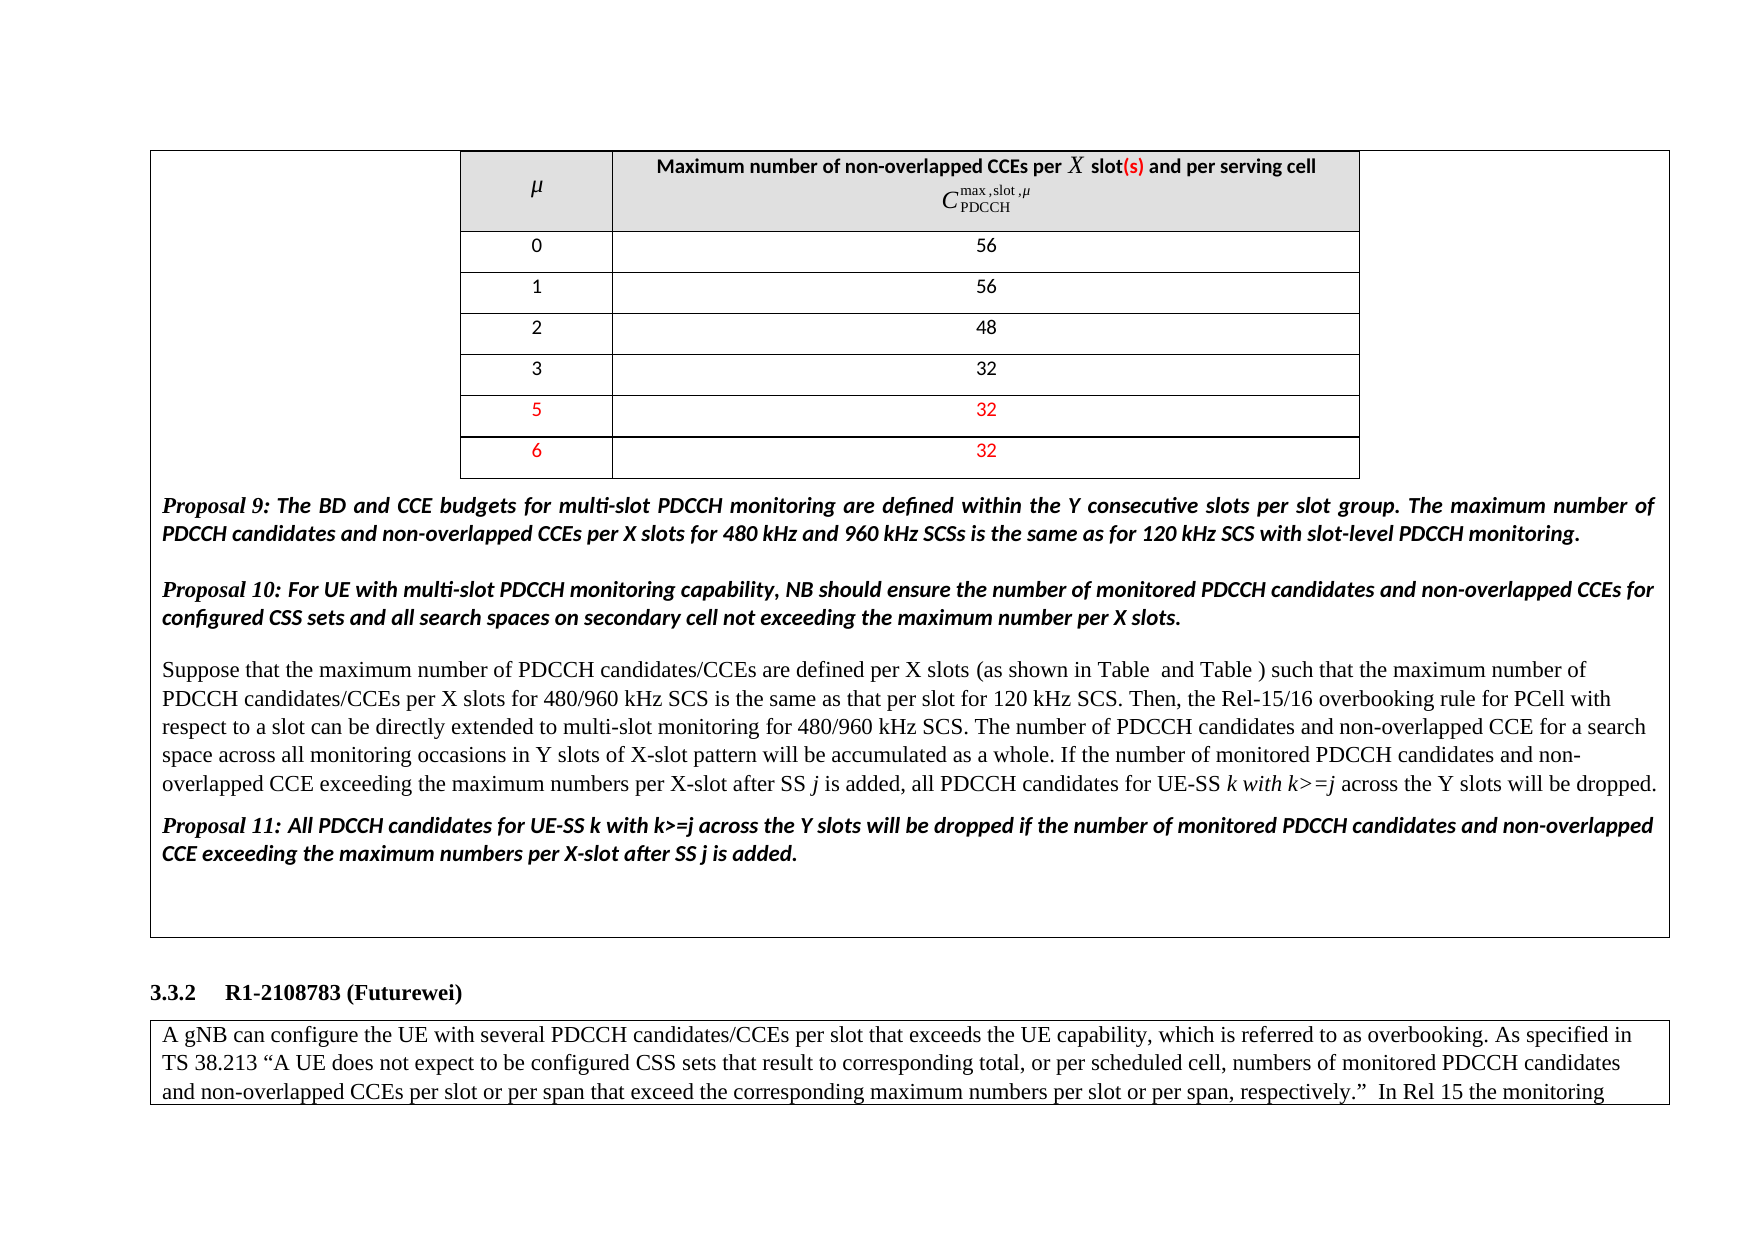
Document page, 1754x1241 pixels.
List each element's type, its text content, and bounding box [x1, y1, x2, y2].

subtitle R1-2108783 (Futurewei) [150, 979, 1604, 1005]
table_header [151, 151, 1669, 937]
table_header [151, 1021, 1669, 1104]
